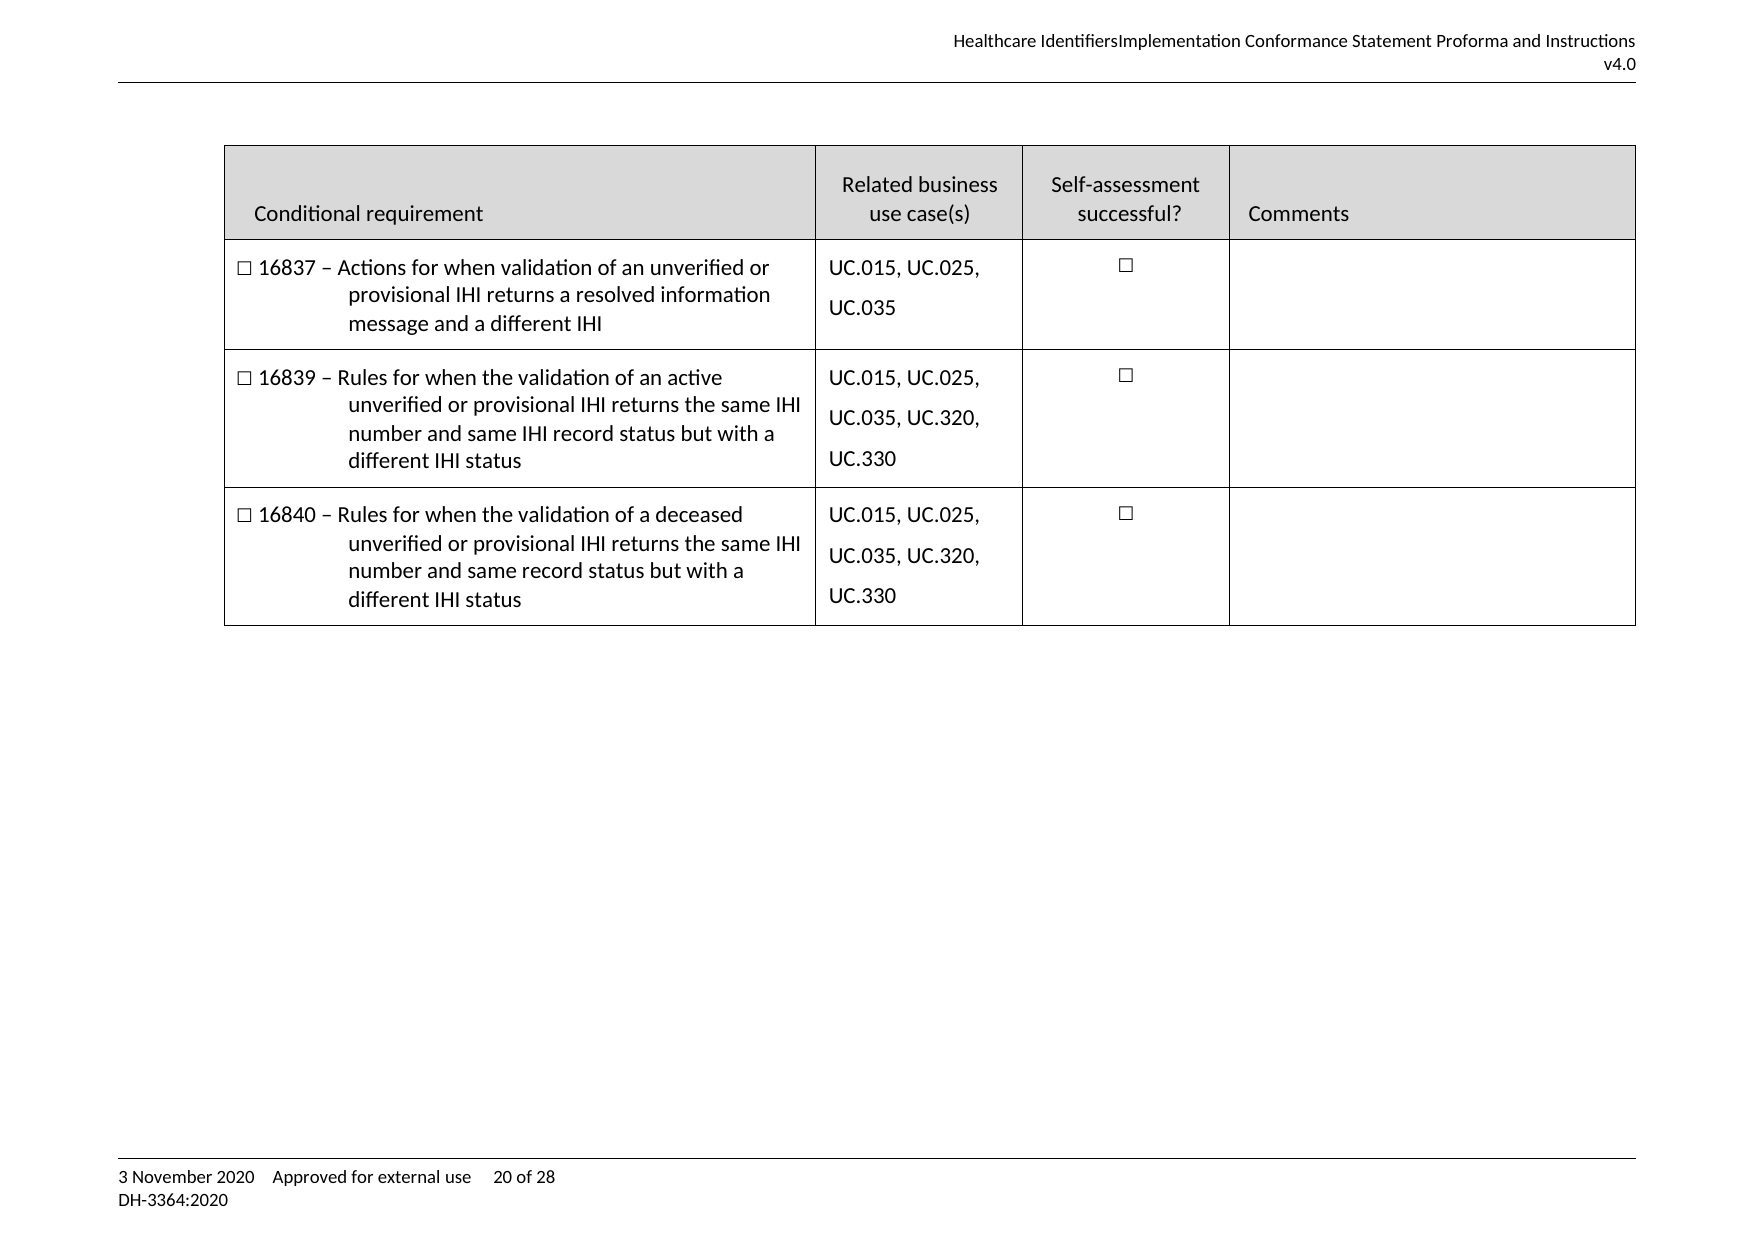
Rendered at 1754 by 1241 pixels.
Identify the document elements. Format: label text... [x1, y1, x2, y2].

table_cell [1230, 350, 1635, 487]
table_header Self-assessment successful? [1023, 146, 1229, 239]
table_cell UC.015, UC.025, UC.035, UC.320, UC.330 [816, 488, 1022, 625]
table_cell 16839 – Rules for when the validation of an active unverified or provisional IHI returns the same IHI number and same IHI record status but with a different IHI status [225, 350, 815, 487]
table_cell UC.015, UC.025, UC.035, UC.320, UC.330 [816, 350, 1022, 487]
table_cell 16840 – Rules for when the validation of a deceased unverified or provisional IHI returns the same IHI number and same record status but with a different IHI status [225, 488, 815, 625]
table_header Related business use case(s) [816, 146, 1022, 239]
table_cell [1230, 488, 1635, 625]
table_cell 16837 – Actions for when validation of an unverified or provisional IHI returns a resolved information message and a different IHI [225, 240, 815, 349]
table_header Comments [1230, 146, 1635, 239]
table_cell UC.015, UC.025, UC.035 [816, 240, 1022, 349]
table_header Conditional requirement [225, 146, 815, 239]
table_cell [1230, 240, 1635, 349]
